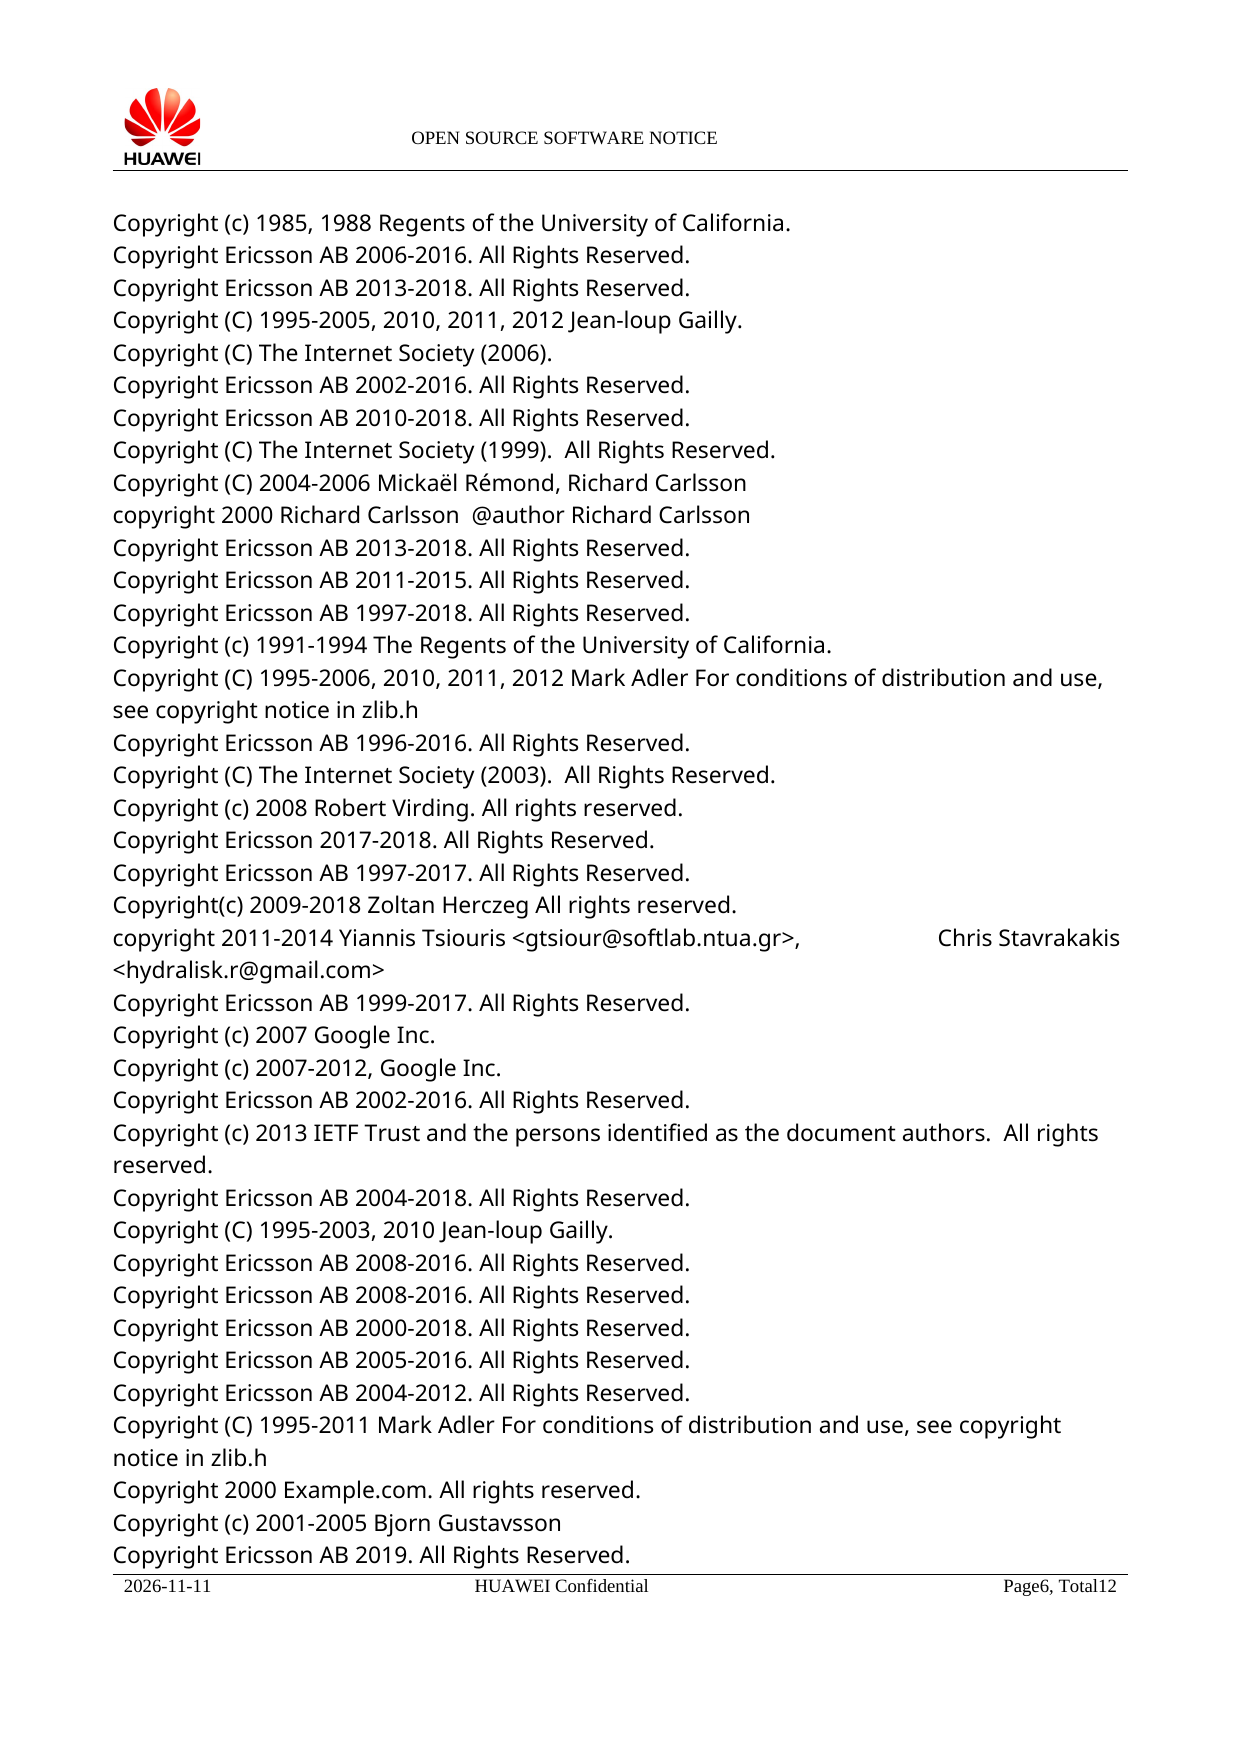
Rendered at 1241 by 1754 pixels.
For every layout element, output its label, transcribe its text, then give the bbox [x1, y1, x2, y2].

picture [124, 88, 201, 165]
